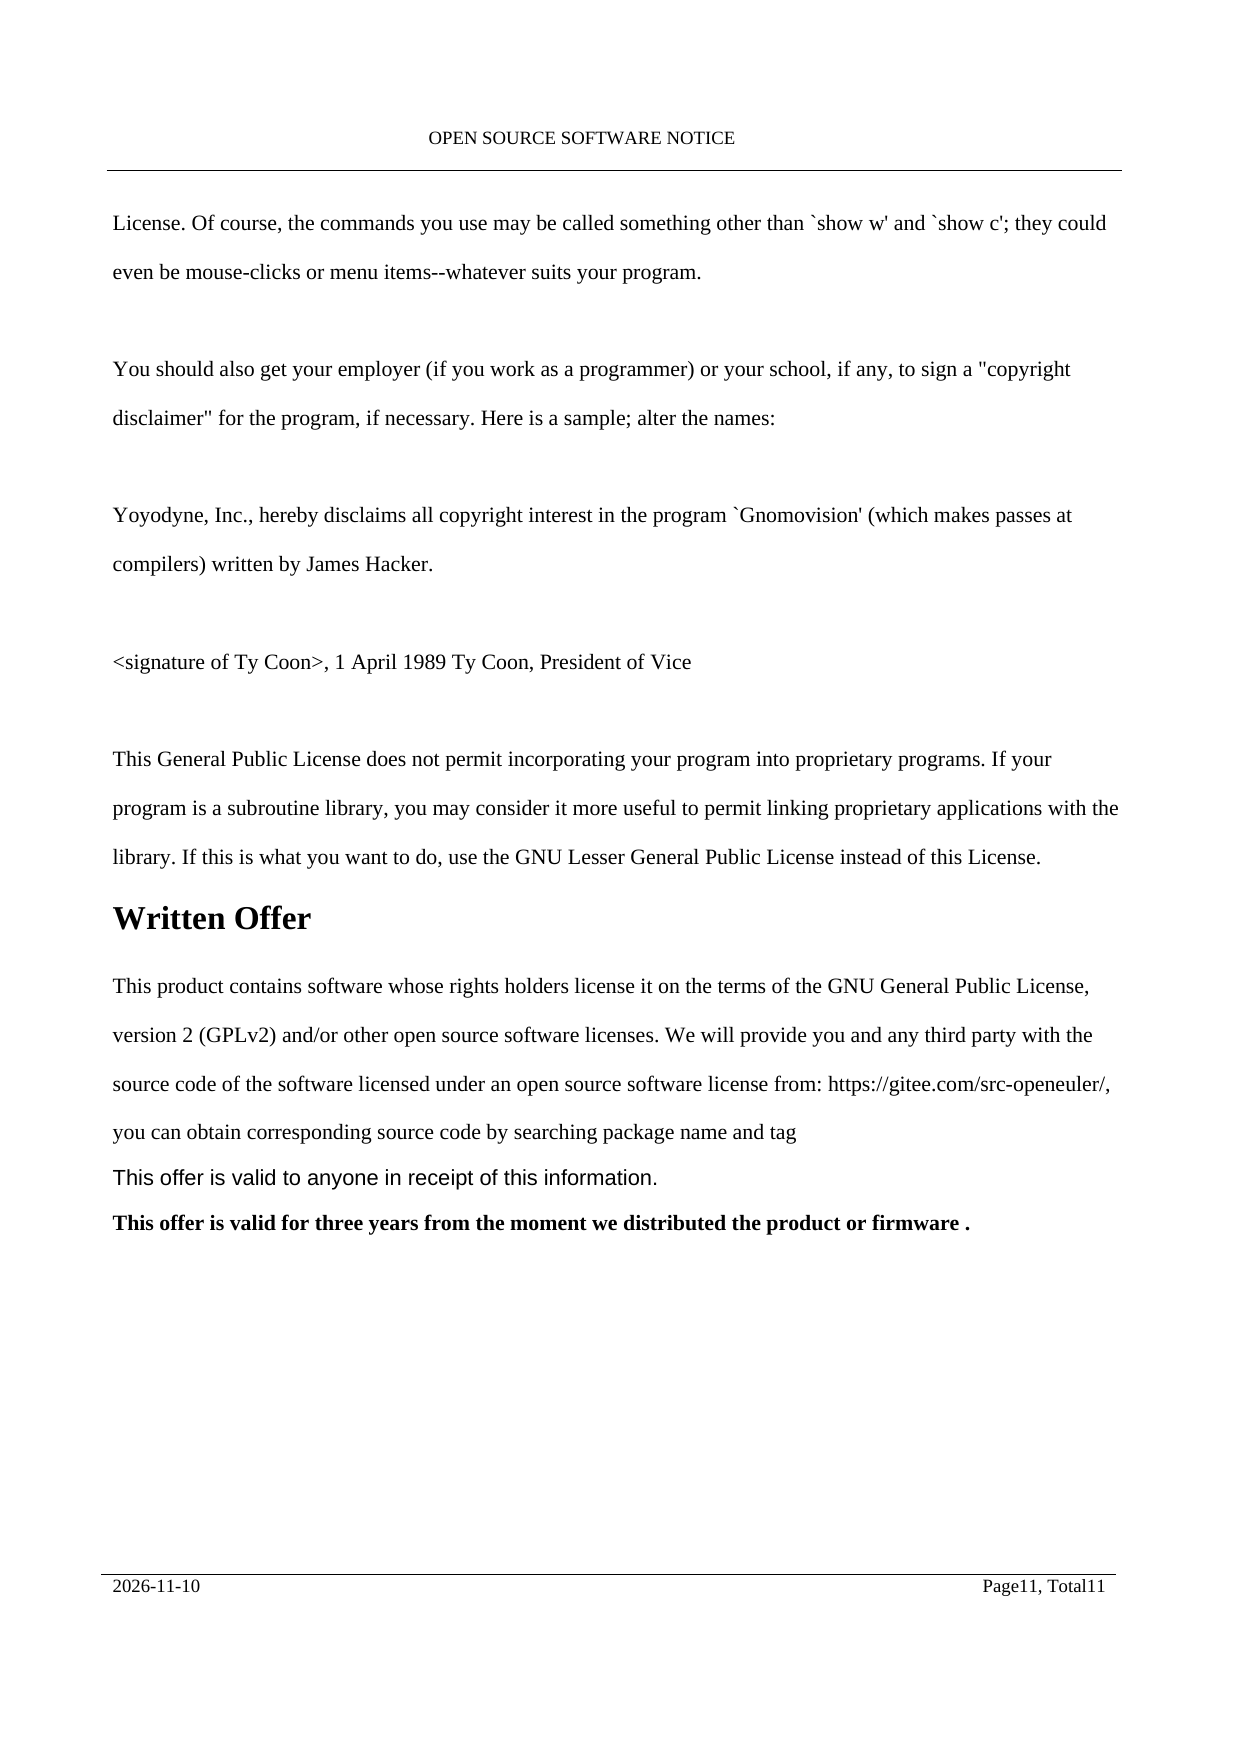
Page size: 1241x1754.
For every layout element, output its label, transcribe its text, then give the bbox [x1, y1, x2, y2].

text This offer is valid for three years from the moment we distributed the product or firmware . [112, 1206, 1128, 1238]
text This offer is valid to anyone in receipt of this information. [112, 1161, 1128, 1193]
text Written Offer [112, 885, 1128, 950]
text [112, 206, 1128, 873]
text This product contains software whose rights holders license it on the terms of the GNU General Public License, version 2 (GPLv2) and/or other open source software licenses. We will provide you and any third party with the source code of the software licensed under an open source software license from: https://gitee.com/src-openeuler/, you can obtain corresponding source code by searching package name and tag [112, 969, 1128, 1148]
